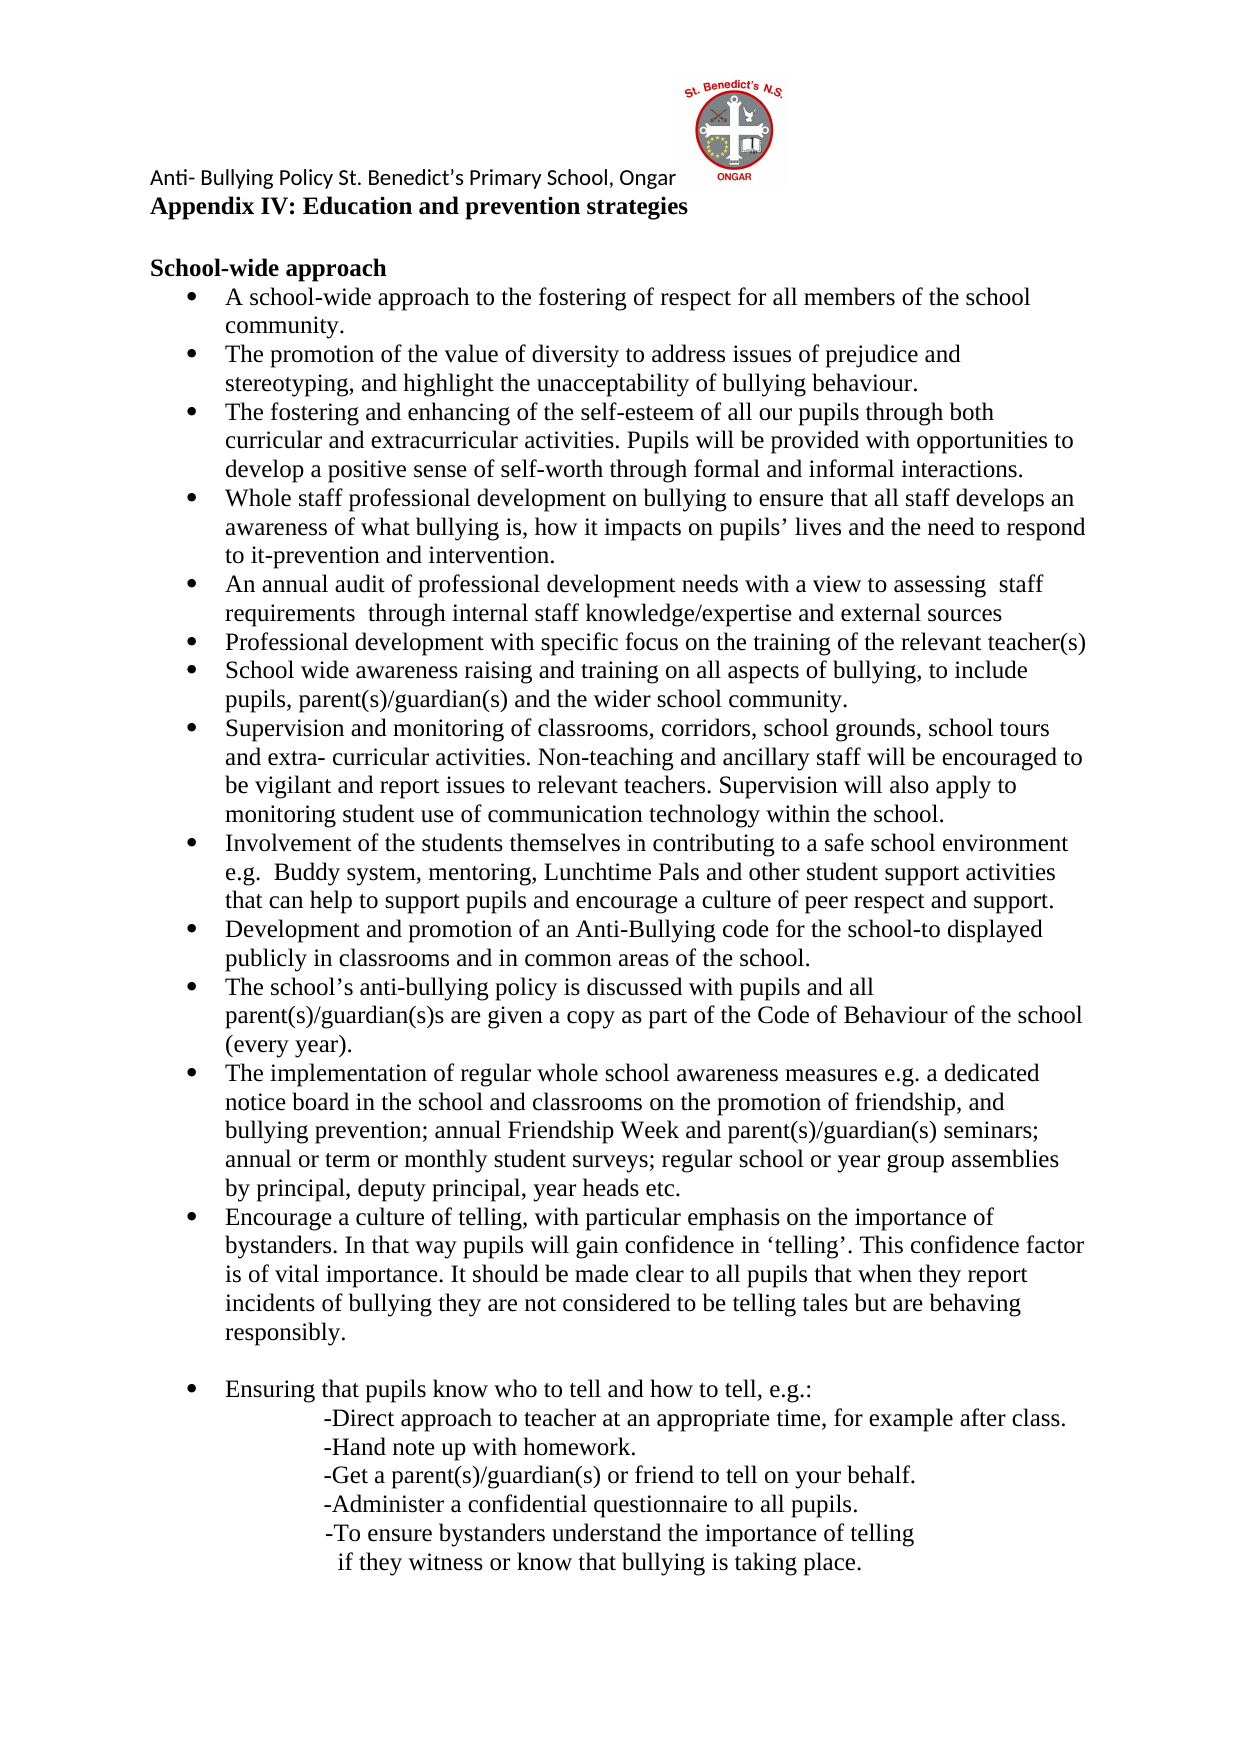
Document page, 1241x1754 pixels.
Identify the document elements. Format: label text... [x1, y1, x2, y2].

list School wide awareness raising and training on all aspects of bullying, to include pupils, parent(s)/guardian(s) and the wider school community. [187, 655, 1090, 713]
list Involvement of the students themselves in contributing to a safe school environment e.g. Buddy system, mentoring, Lunchtime Pals and other student support activities that can help to support pupils and encourage a culture of peer respect and support. [187, 828, 1090, 914]
subtitle Appendix IV: Education and prevention strategies [150, 191, 1090, 220]
text -Direct approach to teacher at an appropriate time, for example after class. [323, 1403, 1084, 1432]
list The fostering and enhancing of the self-esteem of all our pupils through both curricular and extracurricular activities. Pupils will be provided with opportunities to develop a positive sense of self-worth through formal and informal interactions. [187, 397, 1090, 483]
list Encourage a culture of telling, with particular emphasis on the importance of bystanders. In that way pupils will gain confidence in ‘telling’. This confidence factor is of vital importance. It should be made clear to all pupils that when they report incidents of bullying they are not considered to be telling tales but are behaving responsibly. [187, 1202, 1090, 1345]
list The implementation of regular whole school awareness measures e.g. a dedicated notice board in the school and classrooms on the promotion of friendship, and bullying prevention; annual Friendship Week and parent(s)/guardian(s) seminars; annual or term or monthly student surveys; regular school or year group assemblies by principal, deputy principal, year heads etc. [187, 1058, 1090, 1202]
text if they witness or know that bullying is taking place. [150, 1547, 1084, 1575]
list Supervision and monitoring of classrooms, corridors, school grounds, school tours and extra- curricular activities. Non-teaching and ancillary staff will be encouraged to be vigilant and report issues to relevant teachers. Supervision will also apply to monitoring student use of communication technology within the school. [187, 713, 1090, 828]
text School-wide approach [150, 253, 1090, 282]
list Whole staff professional development on bullying to ensure that all staff develops an awareness of what bullying is, how it impacts on pupils’ lives and the need to respond to it-prevention and intervention. [187, 483, 1090, 569]
text -To ensure bystanders understand the importance of telling [150, 1518, 1084, 1547]
text -Hand note up with homework. [323, 1432, 1084, 1460]
text -Get a parent(s)/guardian(s) or friend to tell on your behalf. [323, 1460, 1084, 1489]
list A school-wide approach to the fostering of respect for all members of the school community. [187, 282, 1090, 339]
list The school’s anti-bullying policy is discussed with pupils and all parent(s)/guardian(s)s are given a copy as part of the Code of Behaviour of the school (every year). [187, 972, 1090, 1058]
list Ensuring that pupils know who to tell and how to tell, e.g.: [187, 1374, 1090, 1403]
list An annual audit of professional development needs with a view to assessing staff requirements through internal staff knowledge/expertise and external sources [187, 569, 1090, 627]
list Professional development with specific focus on the training of the relevant teacher(s) [187, 627, 1090, 655]
list The promotion of the value of diversity to address issues of prejudice and stereotyping, and highlight the unacceptability of bullying behaviour. [187, 339, 1090, 397]
list Development and promotion of an Anti-Bullying code for the school-to displayed publicly in classrooms and in common areas of the school. [187, 914, 1090, 972]
text -Administer a confidential questionnaire to all pupils. [323, 1489, 1084, 1518]
